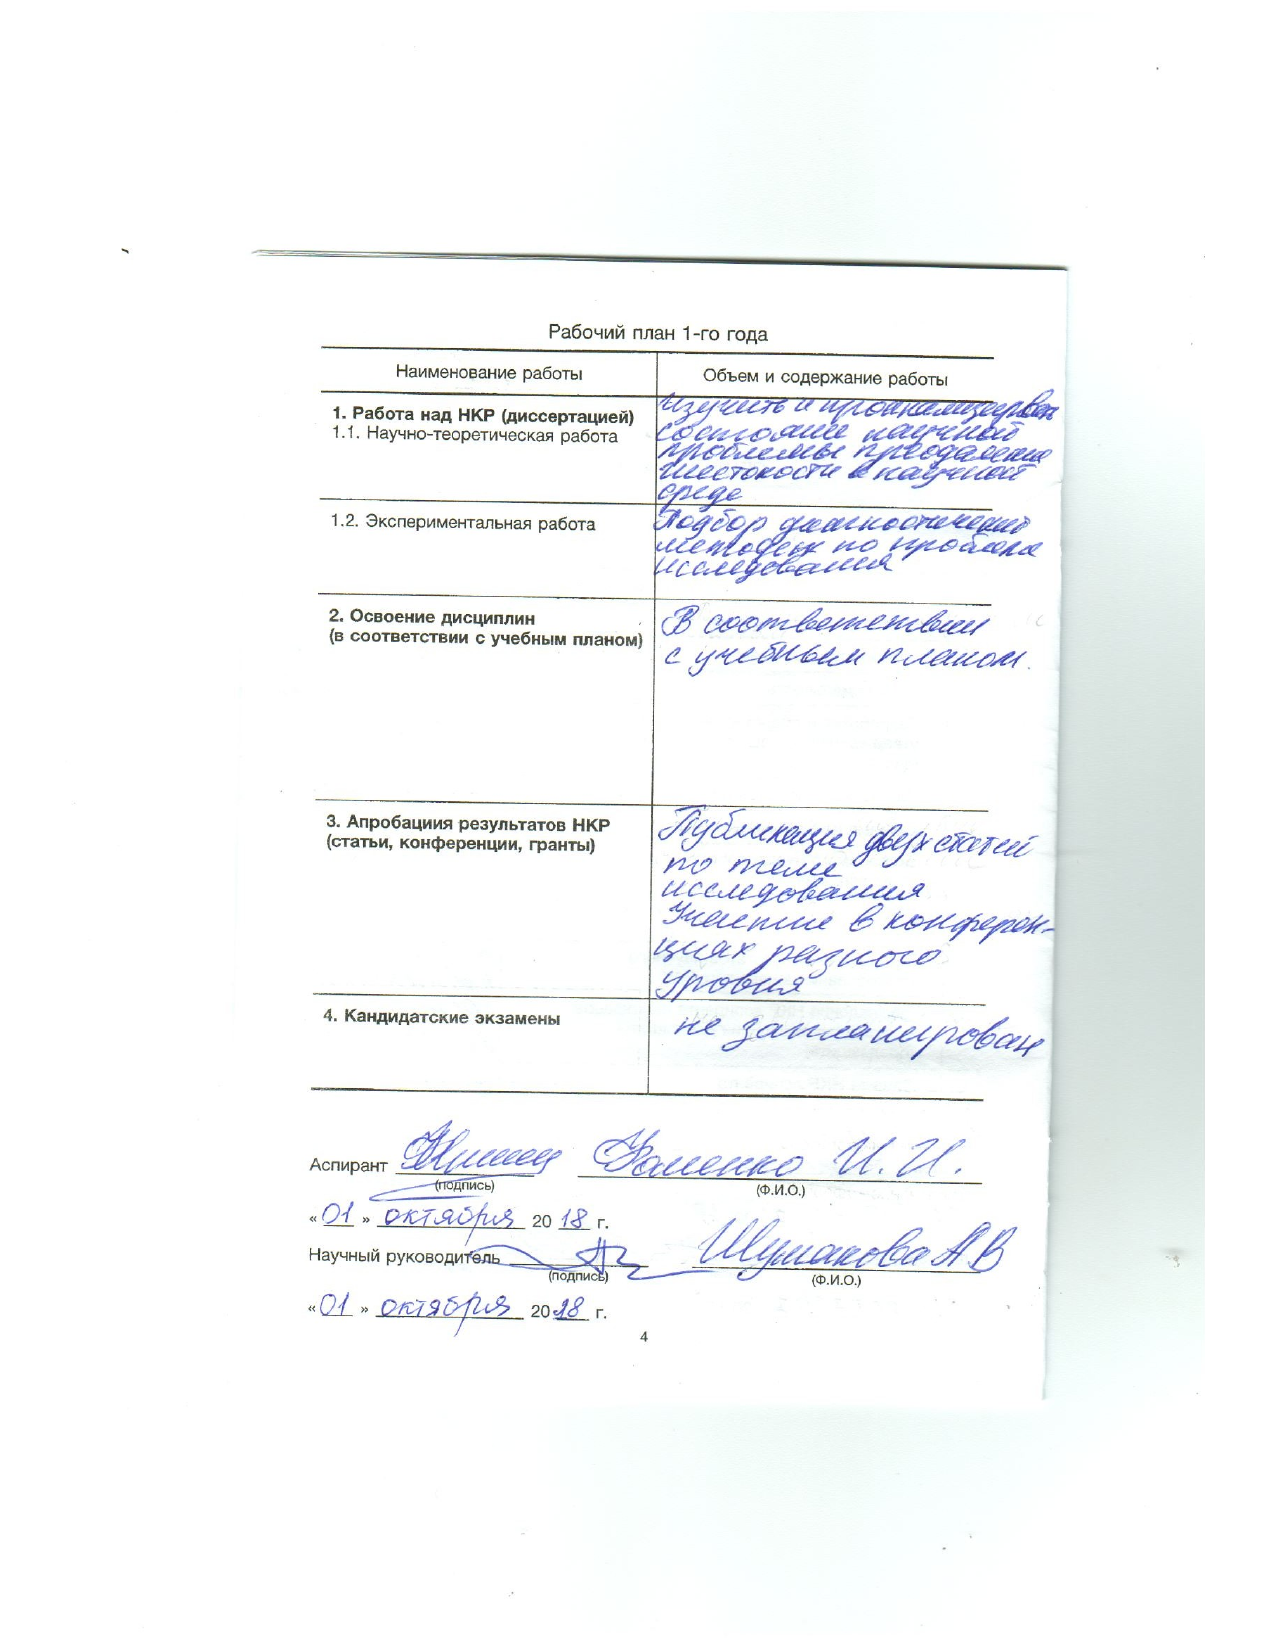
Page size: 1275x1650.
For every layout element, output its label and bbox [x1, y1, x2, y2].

picture [65, 6, 1206, 1638]
